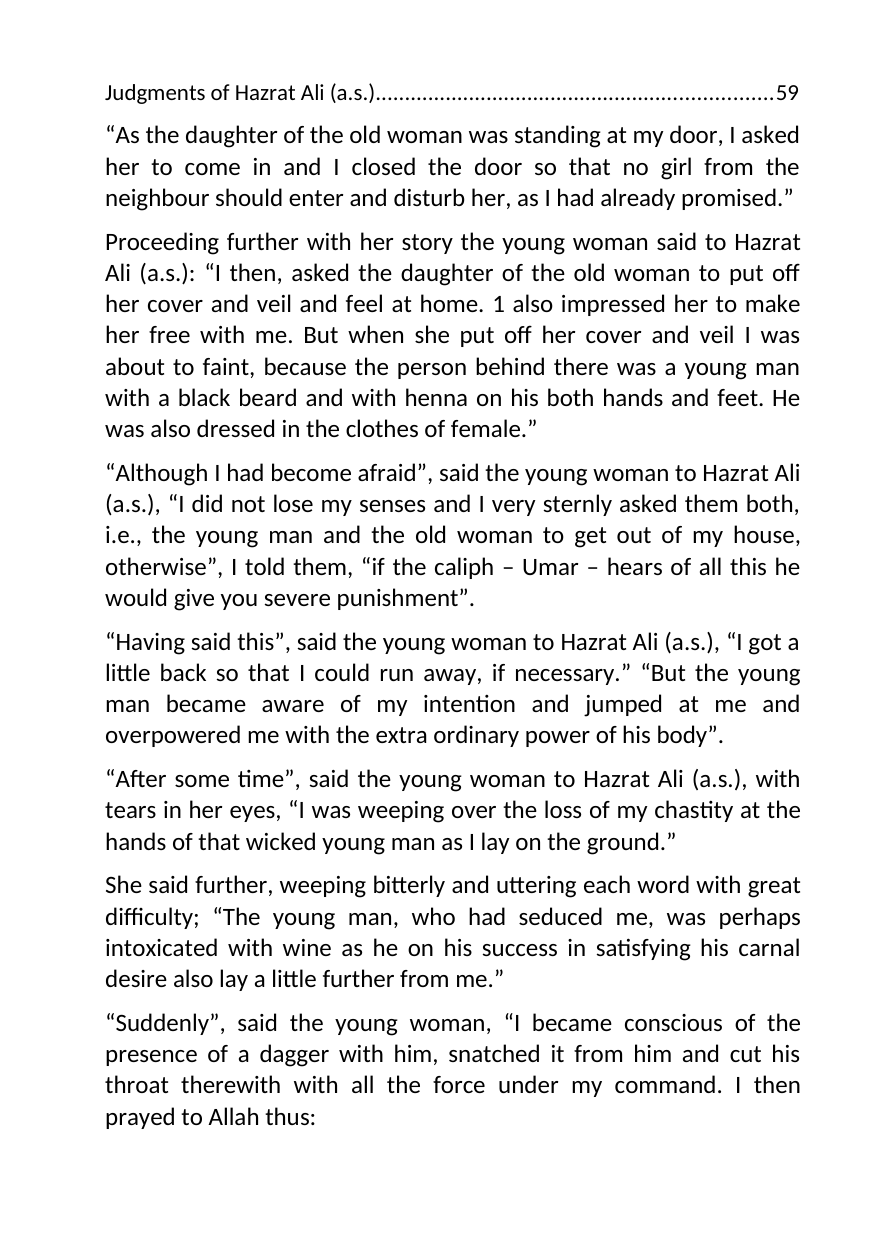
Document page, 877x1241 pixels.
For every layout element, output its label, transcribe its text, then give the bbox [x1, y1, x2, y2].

text “Having said this”, said the young woman to Hazrat Ali (a.s.), “I got a little back so that I could run away, if necessary.” “But the young man became aware of my intention and jumped at me and overpowered me with the extra ordinary power of his body”. [105, 625, 802, 750]
text “As the daughter of the old woman was standing at my door, I asked her to come in and I closed the door so that no girl from the neighbour should enter and disturb her, as I had already promised.” [105, 119, 802, 212]
text Proceeding further with her story the young woman said to Hazrat Ali (a.s.): “I then, asked the daughter of the old woman to put off her cover and veil and feel at home. 1 also impressed her to make her free with me. But when she put off her cover and veil I was about to faint, because the person behind there was a young man with a black beard and with henna on his both hands and feet. He was also dressed in the clothes of female.” [105, 225, 802, 444]
text She said further, weeping bitterly and uttering each word with great difficulty; “The young man, who had seduced me, was perhaps intoxicated with wine as he on his success in satisfying his carnal desire also lay a little further from me.” [105, 869, 802, 994]
text “Although I had become afraid”, said the young woman to Hazrat Ali (a.s.), “I did not lose my senses and I very sternly asked them both, i.e., the young man and the old woman to get out of my house, otherwise”, I told them, “if the caliph – Umar – hears of all this he would give you severe punishment”. [105, 456, 802, 612]
text “Suddenly”, said the young woman, “I became conscious of the presence of a dagger with him, snatched it from him and cut his throat therewith with all the force under my command. I then prayed to Allah thus: [105, 1006, 802, 1131]
text “After some time”, said the young woman to Hazrat Ali (a.s.), with tears in her eyes, “I was weeping over the loss of my chastity at the hands of that wicked young man as I lay on the ground.” [105, 762, 802, 856]
